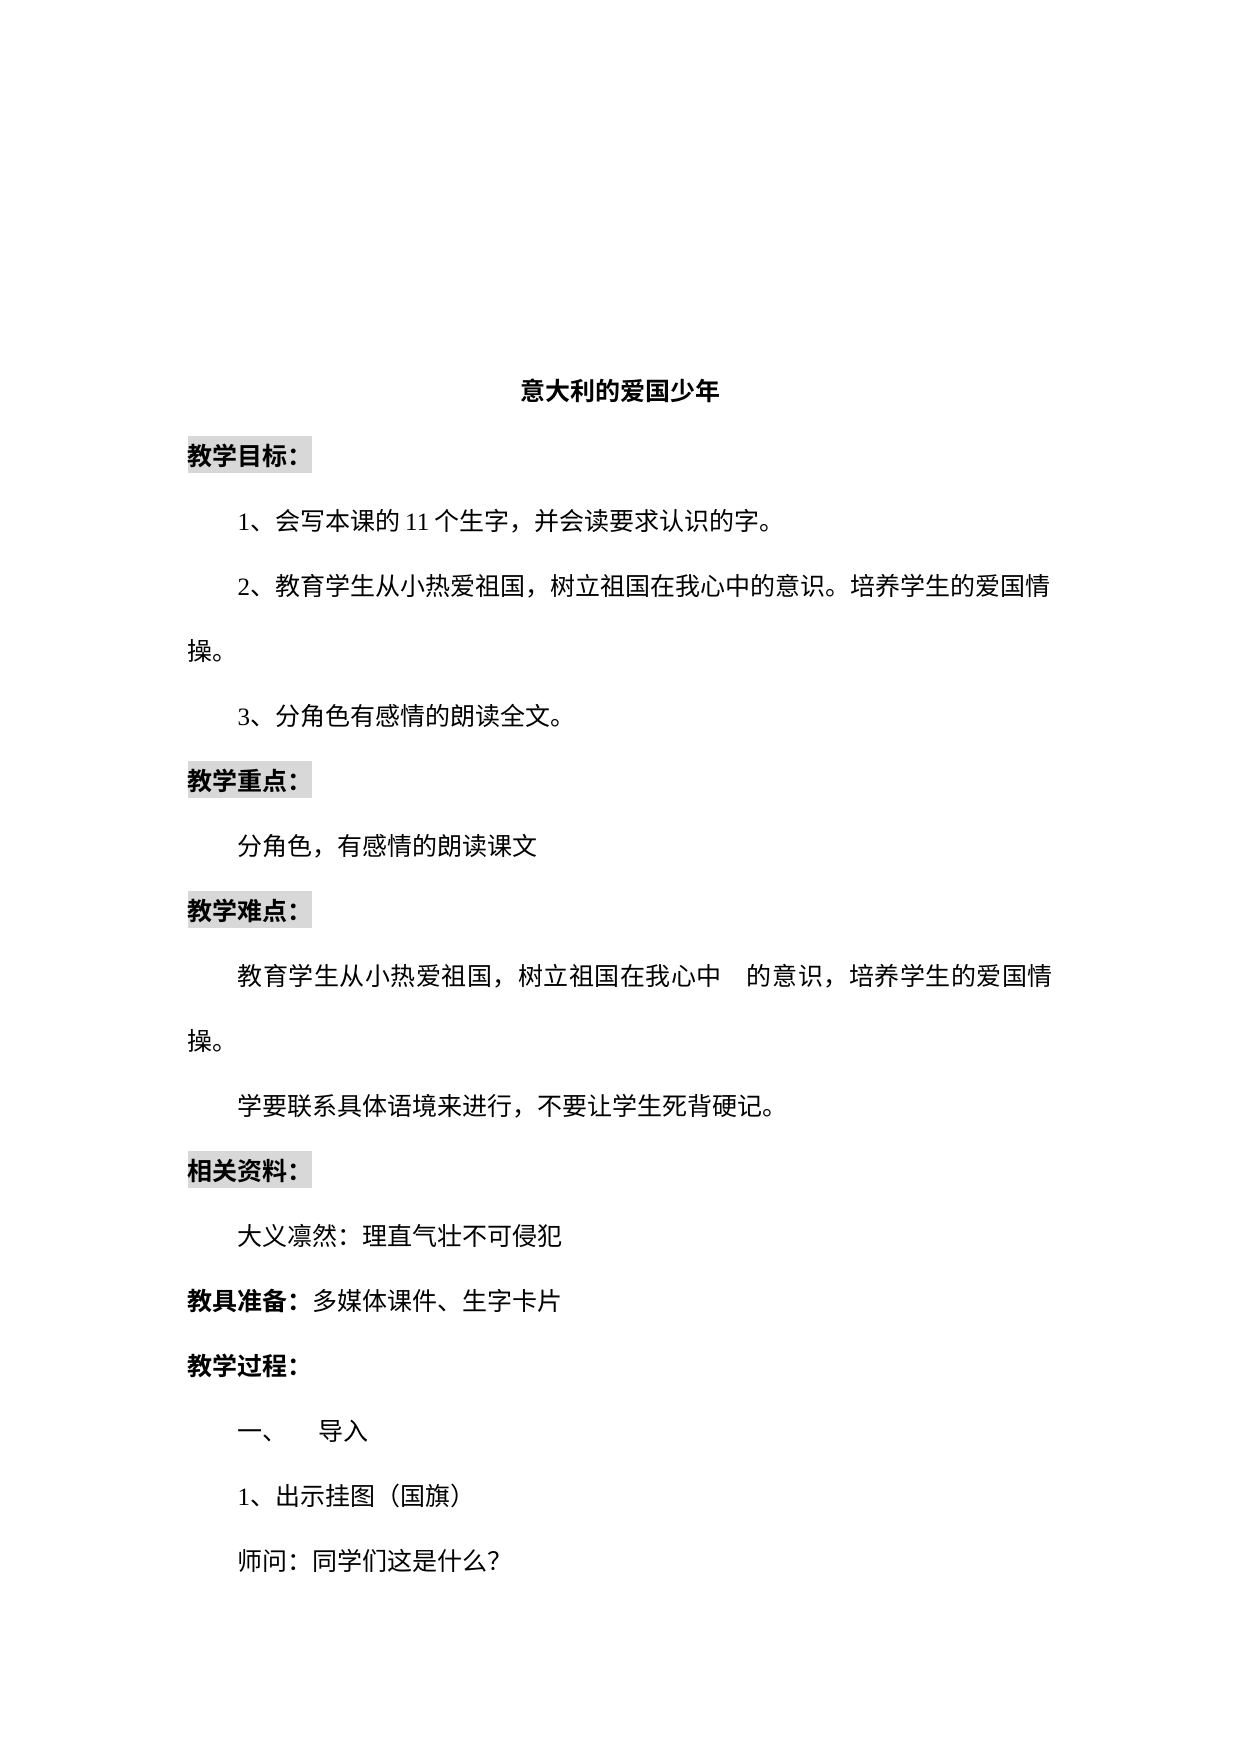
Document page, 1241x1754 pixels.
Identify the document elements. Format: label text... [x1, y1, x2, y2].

text 学要联系具体语境来进行，不要让学生死背硬记。 [187, 1072, 1053, 1137]
text 教具准备：多媒体课件、生字卡片 [187, 1267, 1053, 1332]
text 师问：同学们这是什么？ [187, 1527, 1053, 1592]
text 大义凛然：理直气壮不可侵犯 [187, 1202, 1053, 1267]
text 教学重点： [187, 747, 1053, 812]
text 意大利的爱国少年 [187, 357, 1053, 422]
text 1、出示挂图（国旗） [237, 1462, 1053, 1527]
text 1、会写本课的11个生字，并会读要求认识的字。 [187, 487, 1053, 552]
text 教学难点： [187, 877, 1053, 942]
text 2、教育学生从小热爱祖国，树立祖国在我心中的意识。培养学生的爱国情操。 [187, 552, 1053, 682]
text 教学过程： [187, 1332, 1053, 1397]
text 分角色，有感情的朗读课文 [187, 812, 1053, 877]
text 教育学生从小热爱祖国，树立祖国在我心中 的意识，培养学生的爱国情操。 [187, 942, 1053, 1072]
list 导入 [237, 1397, 1053, 1462]
text 教学目标： [187, 422, 1053, 487]
text 相关资料： [187, 1137, 1053, 1202]
text 3、分角色有感情的朗读全文。 [187, 682, 1053, 747]
